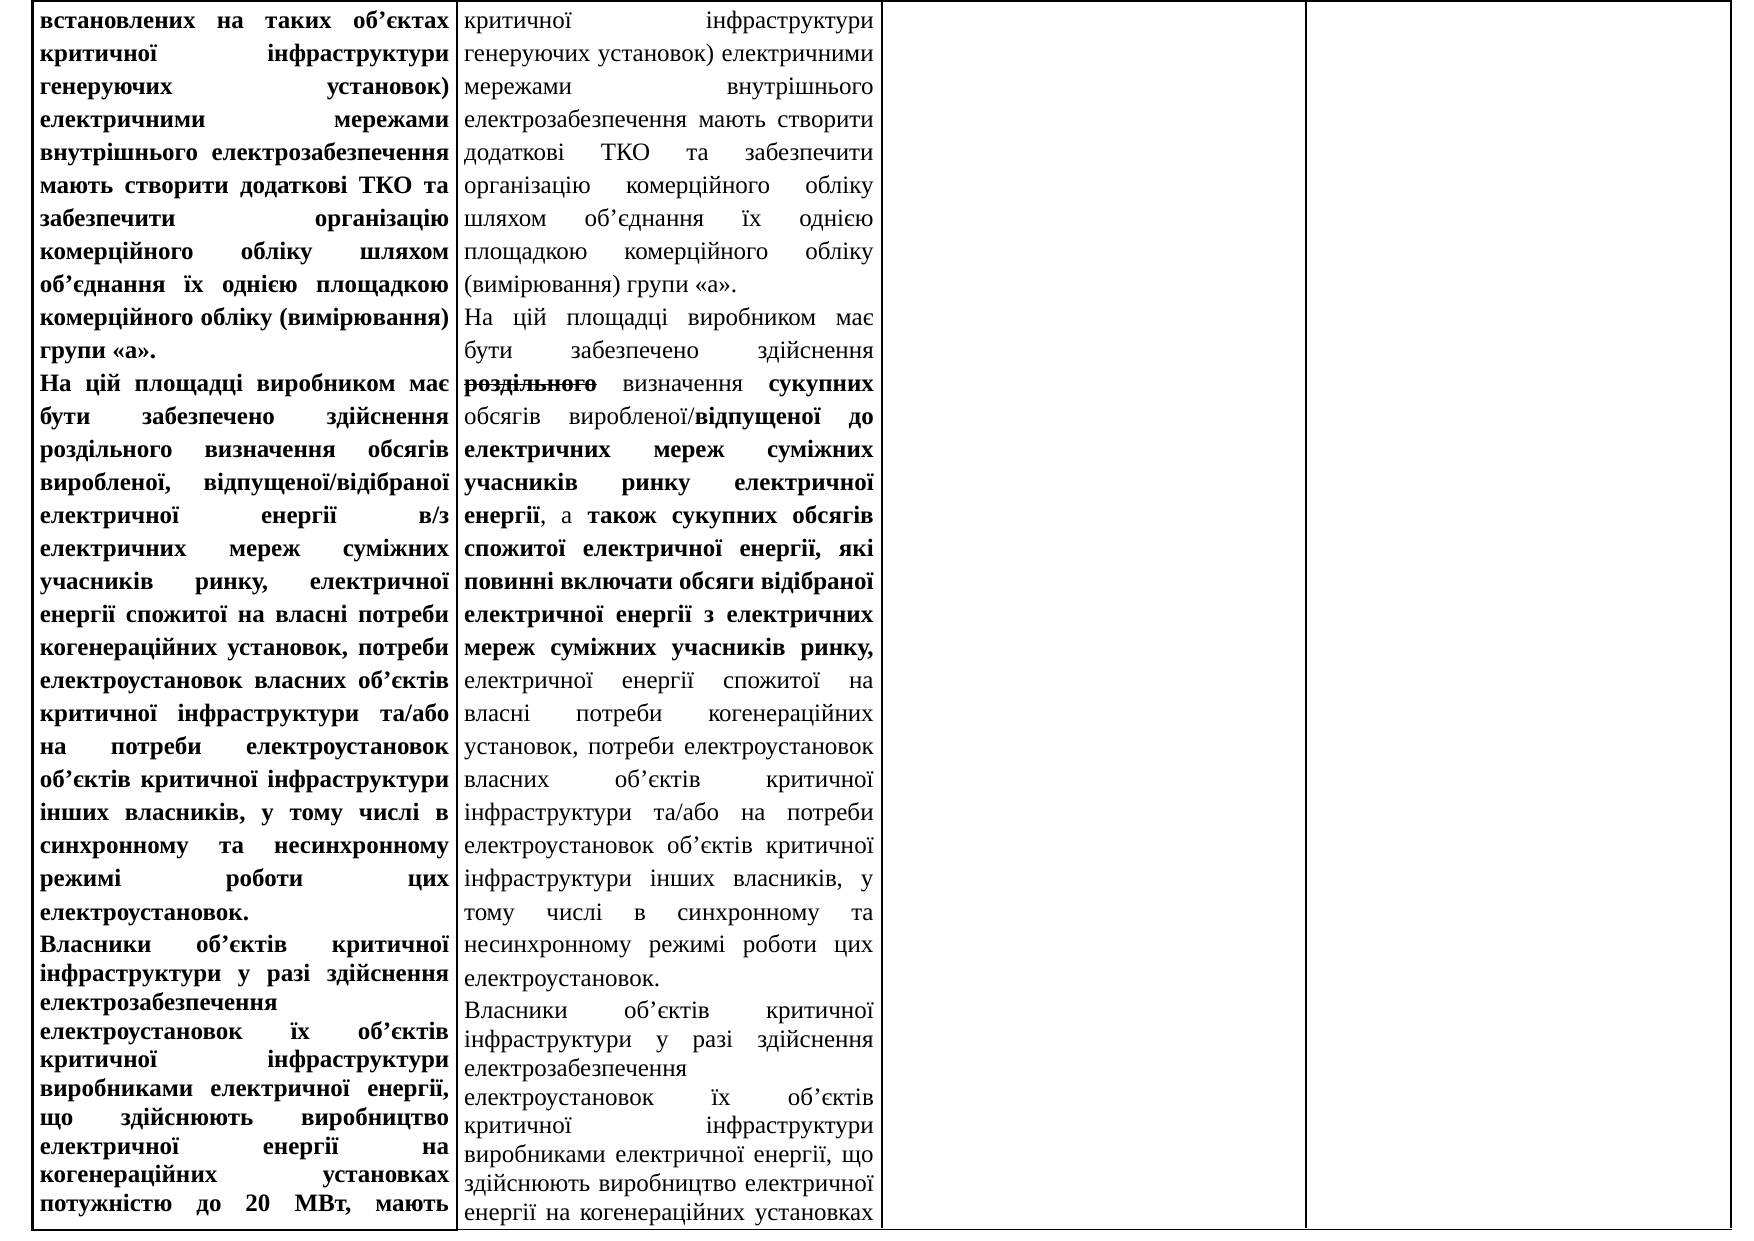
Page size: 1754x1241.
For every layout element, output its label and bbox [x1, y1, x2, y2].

table_cell [458, 2, 881, 1228]
table_cell [34, 2, 456, 1228]
table_cell [1307, 2, 1730, 1228]
table_cell [883, 2, 1305, 1228]
